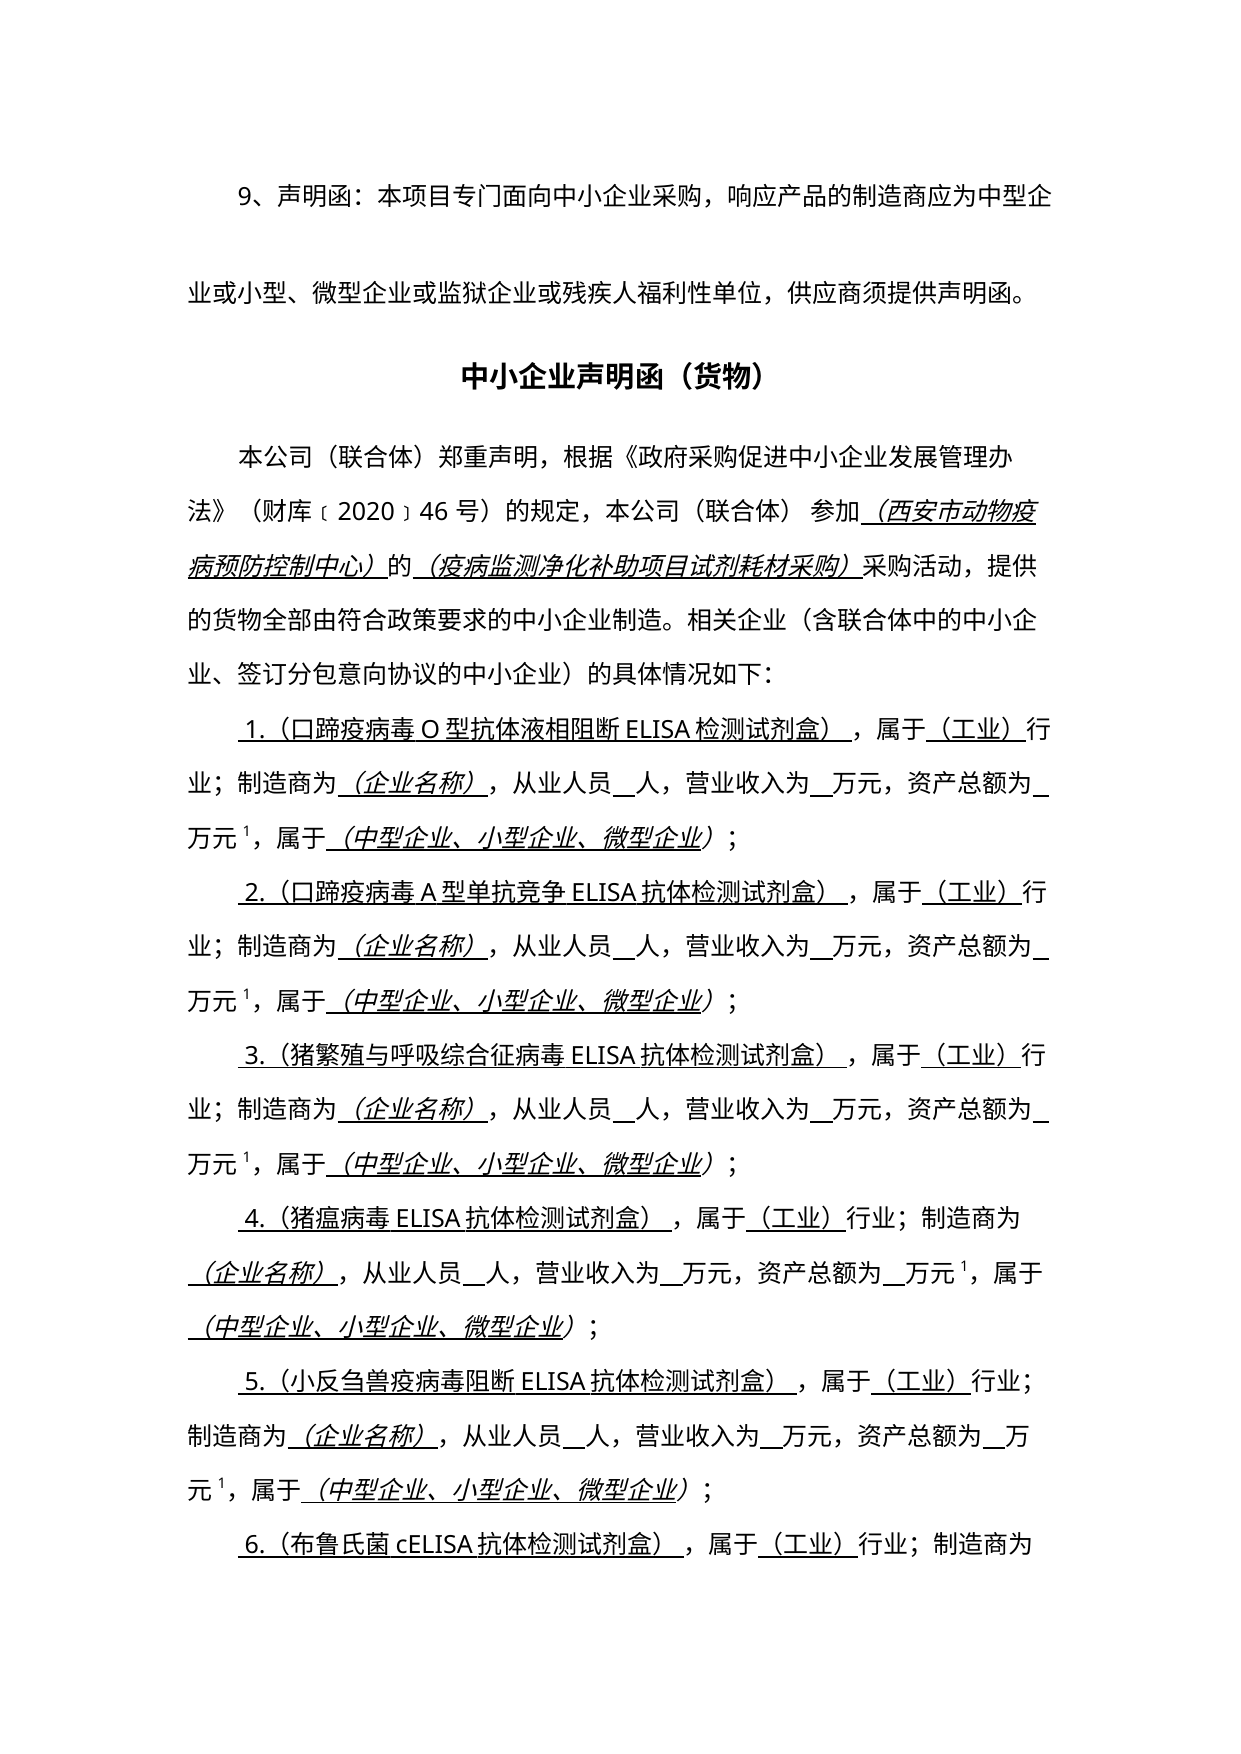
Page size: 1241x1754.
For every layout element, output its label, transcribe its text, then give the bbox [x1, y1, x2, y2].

text 5.（小反刍兽疫病毒阻断ELISA抗体检测试剂盒） ，属于（工业）行业；制造商为（企业名称），从业人员 人，营业收入为 万元，资产总额为 万元1，属于（中型企业、小型企业、微型企业）； [187, 1362, 1053, 1507]
text 2.（口蹄疫病毒A型单抗竞争ELISA抗体检测试剂盒） ，属于（工业）行业；制造商为（企业名称），从业人员 人，营业收入为 万元，资产总额为 万元1，属于（中型企业、小型企业、微型企业）； [187, 872, 1053, 1017]
text 本公司（联合体）郑重声明，根据《政府采购促进中小企业发展管理办法》（财库﹝2020﹞46 号）的规定，本公司（联合体） 参加（西安市动物疫病预防控制中心）的（疫病监测净化补助项目试剂耗材采购）采购活动，提供的货物全部由符合政策要求的中小企业制造。相关企业（含联合体中的中小企业、签订分包意向协议的中小企业）的具体情况如下： [187, 437, 1053, 691]
text 1.（口蹄疫病毒O型抗体液相阻断ELISA检测试剂盒） ，属于（工业）行业；制造商为（企业名称），从业人员 人，营业收入为 万元，资产总额为 万元1，属于（中型企业、小型企业、微型企业）； [187, 709, 1053, 854]
text 3.（猪繁殖与呼吸综合征病毒ELISA抗体检测试剂盒） ，属于（工业）行业；制造商为（企业名称），从业人员 人，营业收入为 万元，资产总额为 万元1，属于（中型企业、小型企业、微型企业）； [187, 1036, 1053, 1181]
text 9、声明函：本项目专门面向中小企业采购，响应产品的制造商应为中型企业或小型、微型企业或监狱企业或残疾人福利性单位，供应商须提供声明函。 [187, 162, 1053, 324]
text 4.（猪瘟病毒ELISA抗体检测试剂盒） ，属于（工业）行业；制造商为（企业名称），从业人员 人，营业收入为 万元，资产总额为 万元1，属于（中型企业、小型企业、微型企业）； [187, 1199, 1053, 1344]
text 中小企业声明函（货物） [187, 343, 1053, 408]
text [187, 1525, 1053, 1561]
